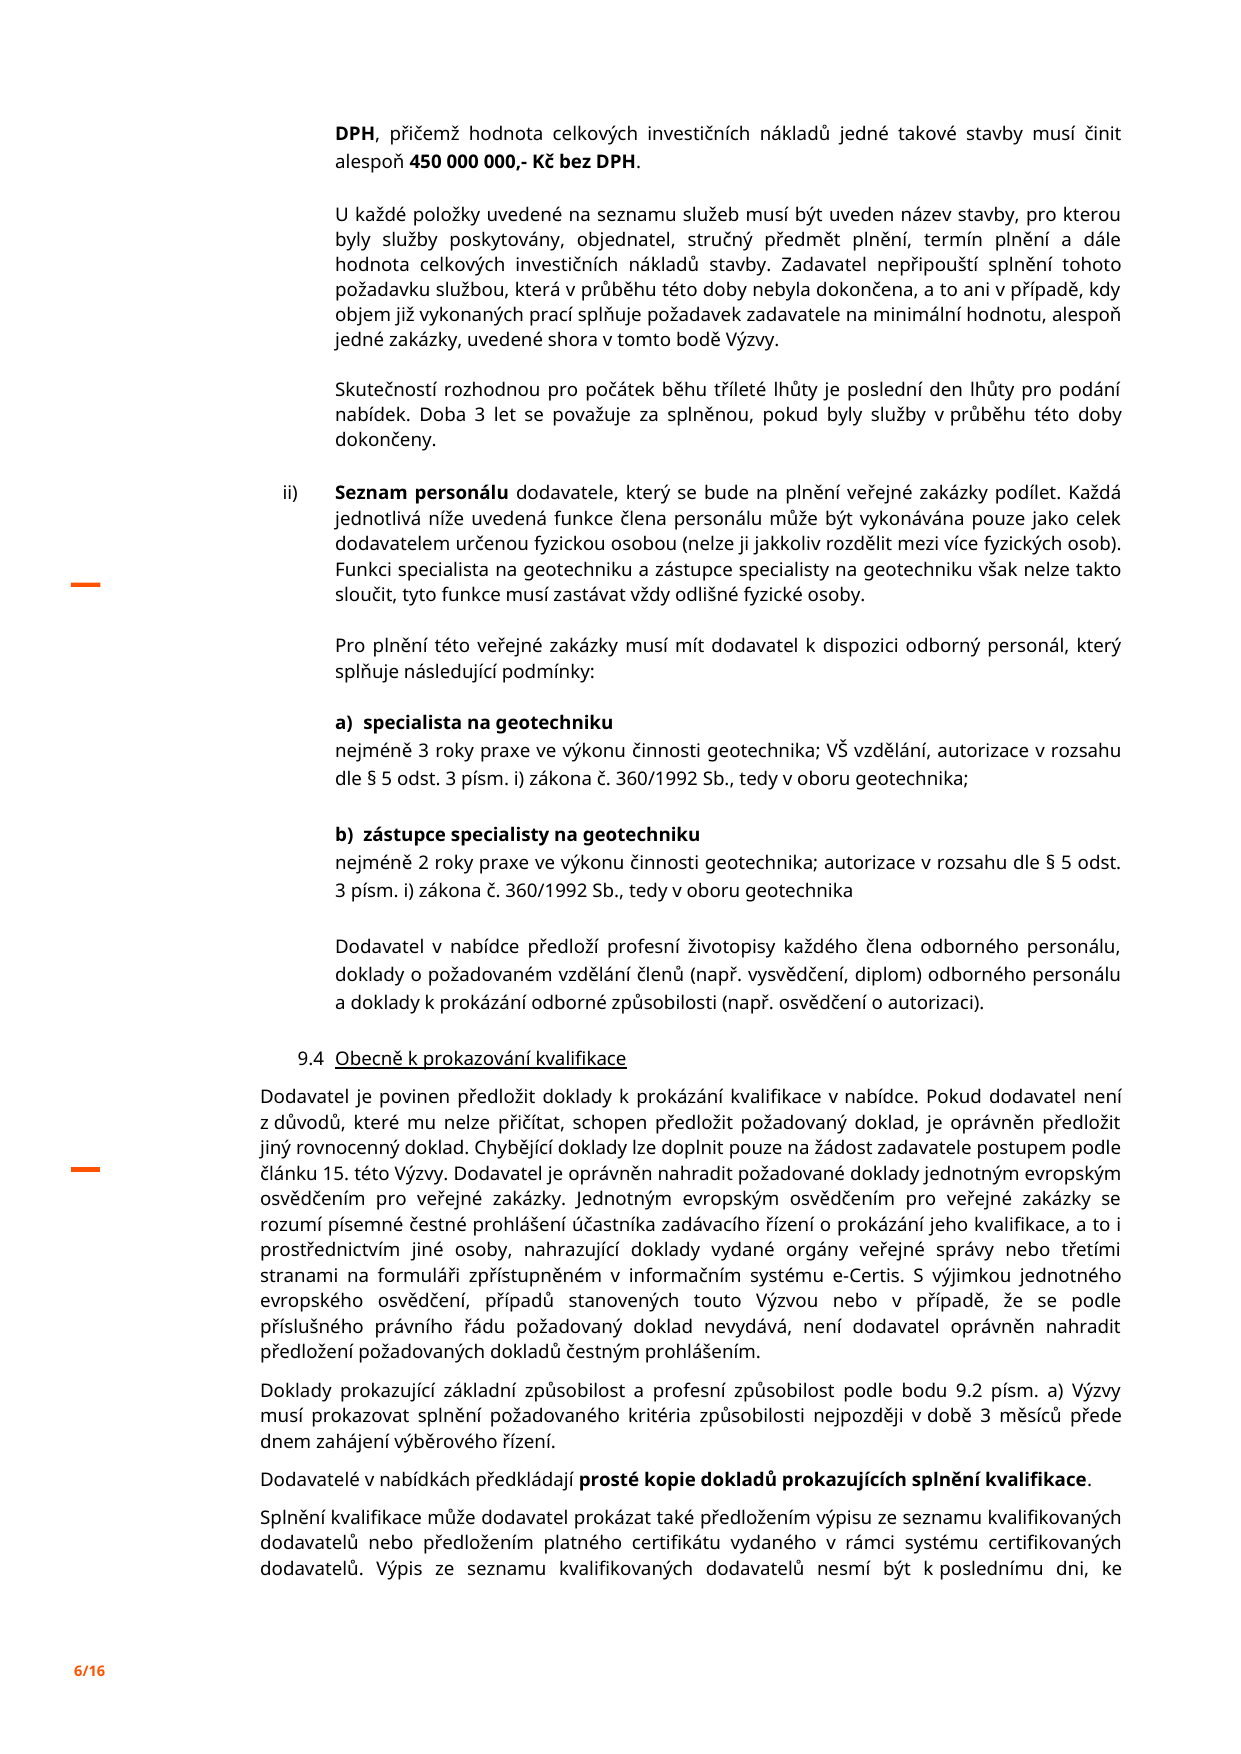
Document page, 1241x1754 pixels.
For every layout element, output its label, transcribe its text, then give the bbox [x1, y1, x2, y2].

text nejméně 3 roky praxe ve výkonu činnosti geotechnika; VŠ vzdělání, autorizace v rozsahu dle § 5 odst. 3 písm. i) zákona č. 360/1992 Sb., tedy v oboru geotechnika; [335, 737, 1122, 791]
text Dodavatelé v nabídkách předkládají prosté kopie dokladů prokazujících splnění kvalifikace. [260, 1466, 1122, 1491]
text Dodavatel je povinen předložit doklady k prokázání kvalifikace v nabídce. Pokud dodavatel není z důvodů, které mu nelze přičítat, schopen předložit požadovaný doklad, je oprávněn předložit jiný rovnocenný doklad. Chybějící doklady lze doplnit pouze na žádost zadavatele postupem podle článku 15. této Výzvy. Dodavatel je oprávněn nahradit požadované doklady jednotným evropským osvědčením pro veřejné zakázky. Jednotným evropským osvědčením pro veřejné zakázky se rozumí písemné čestné prohlášení účastníka zadávacího řízení o prokázání jeho kvalifikace, a to i prostřednictvím jiné osoby, nahrazující doklady vydané orgány veřejné správy nebo třetími stranami na formuláři zpřístupněném v informačním systému e-Certis. S výjimkou jednotného evropského osvědčení, případů stanovených touto Výzvou nebo v případě, že se podle příslušného právního řádu požadovaný doklad nevydává, není dodavatel oprávněn nahradit předložení požadovaných dokladů čestným prohlášením. [260, 1084, 1122, 1364]
list Pro plnění této veřejné zakázky musí mít dodavatel k dispozici odborný personál, který splňuje následující podmínky: [335, 633, 1122, 684]
text Doklady prokazující základní způsobilost a profesní způsobilost podle bodu 9.2 písm. a) Výzvy musí prokazovat splnění požadovaného kritéria způsobilosti nejpozději v době 3 měsíců přede dnem zahájení výběrového řízení. [260, 1377, 1122, 1453]
text U každé položky uvedené na seznamu služeb musí být uveden název stavby, pro kterou byly služby poskytovány, objednatel, stručný předmět plnění, termín plnění a dále hodnota celkových investičních nákladů stavby. Zadavatel nepřipouští splnění tohoto požadavku službou, která v průběhu této doby nebyla dokončena, a to ani v případě, kdy objem již vykonaných prací splňuje požadavek zadavatele na minimální hodnotu, alespoň jedné zakázky, uvedené shora v tomto bodě Výzvy. [335, 202, 1122, 352]
text Skutečností rozhodnou pro počátek běhu tříleté lhůty je poslední den lhůty pro podání nabídek. Doba 3 let se považuje za splněnou, pokud byly služby v průběhu této doby dokončeny. [335, 377, 1122, 452]
text nejméně 2 roky praxe ve výkonu činnosti geotechnika; autorizace v rozsahu dle § 5 odst. 3 písm. i) zákona č. 360/1992 Sb., tedy v oboru geotechnika [335, 849, 1122, 903]
list Obecně k prokazování kvalifikace [297, 1046, 1122, 1071]
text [260, 1504, 1122, 1581]
list Seznam personálu dodavatele, který se bude na plnění veřejné zakázky podílet. Každá jednotlivá níže uvedená funkce člena personálu může být vykonávána pouze jako celek dodavatelem určenou fyzickou osobou (nelze ji jakkoliv rozdělit mezi více fyzických osob). Funkci specialista na geotechniku a zástupce specialisty na geotechniku však nelze takto sloučit, tyto funkce musí zastávat vždy odlišné fyzické osoby. [297, 480, 1122, 607]
text Dodavatel v nabídce předloží profesní životopisy každého člena odborného personálu, doklady o požadovaném vzdělání členů (např. vysvědčení, diplom) odborného personálu a doklady k prokázání odborné způsobilosti (např. osvědčení o autorizaci). [335, 933, 1122, 1015]
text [335, 121, 1122, 174]
text a) specialista na geotechniku [306, 709, 1122, 735]
text b) zástupce specialisty na geotechniku [306, 821, 1122, 847]
